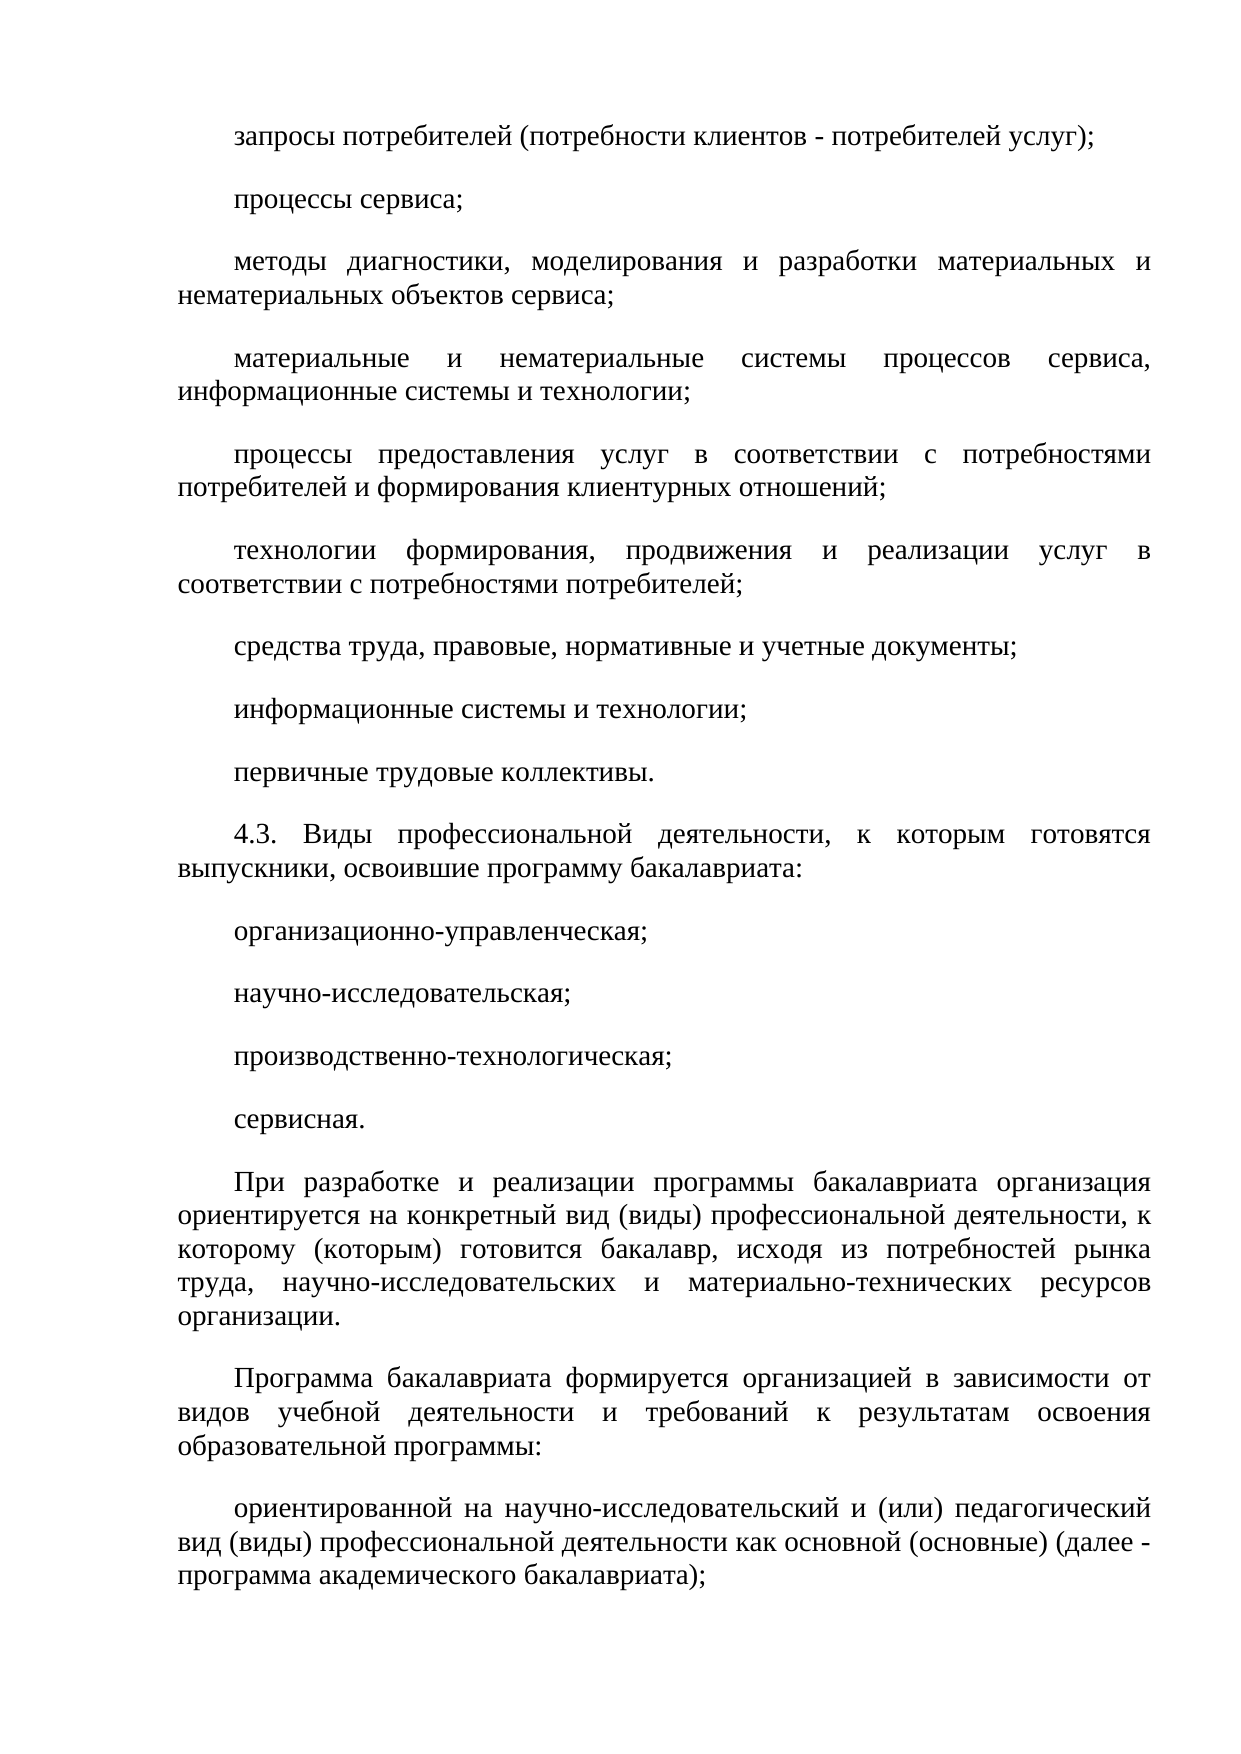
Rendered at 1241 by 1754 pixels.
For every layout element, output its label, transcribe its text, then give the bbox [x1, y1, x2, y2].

text 4.3. Виды профессиональной деятельности, к которым готовятся выпускники, освоившие программу бакалавриата: [177, 817, 1152, 884]
text ориентированной на научно-исследовательский и (или) педагогический вид (виды) профессиональной деятельности как основной (основные) (далее - программа академического бакалавриата); [177, 1490, 1152, 1591]
text научно-исследовательская; [177, 976, 1152, 1009]
text информационные системы и технологии; [177, 691, 1152, 725]
text запросы потребителей (потребности клиентов - потребителей услуг); [177, 118, 1152, 152]
text методы диагностики, моделирования и разработки материальных и нематериальных объектов сервиса; [177, 243, 1152, 311]
text сервисная. [177, 1101, 1152, 1134]
text технологии формирования, продвижения и реализации услуг в соответствии с потребностями потребителей; [177, 532, 1152, 599]
text процессы сервиса; [177, 181, 1152, 214]
text организационно-управленческая; [177, 913, 1152, 946]
text производственно-технологическая; [177, 1038, 1152, 1072]
text материальные и нематериальные системы процессов сервиса, информационные системы и технологии; [177, 340, 1152, 407]
text Программа бакалавриата формируется организацией в зависимости от видов учебной деятельности и требований к результатам освоения образовательной программы: [177, 1361, 1152, 1461]
text первичные трудовые коллективы. [177, 754, 1152, 787]
text процессы предоставления услуг в соответствии с потребностями потребителей и формирования клиентурных отношений; [177, 436, 1152, 503]
text При разработке и реализации программы бакалавриата организация ориентируется на конкретный вид (виды) профессиональной деятельности, к которому (которым) готовится бакалавр, исходя из потребностей рынка труда, научно-исследовательских и материально-технических ресурсов организации. [177, 1164, 1152, 1331]
text средства труда, правовые, нормативные и учетные документы; [177, 628, 1152, 662]
